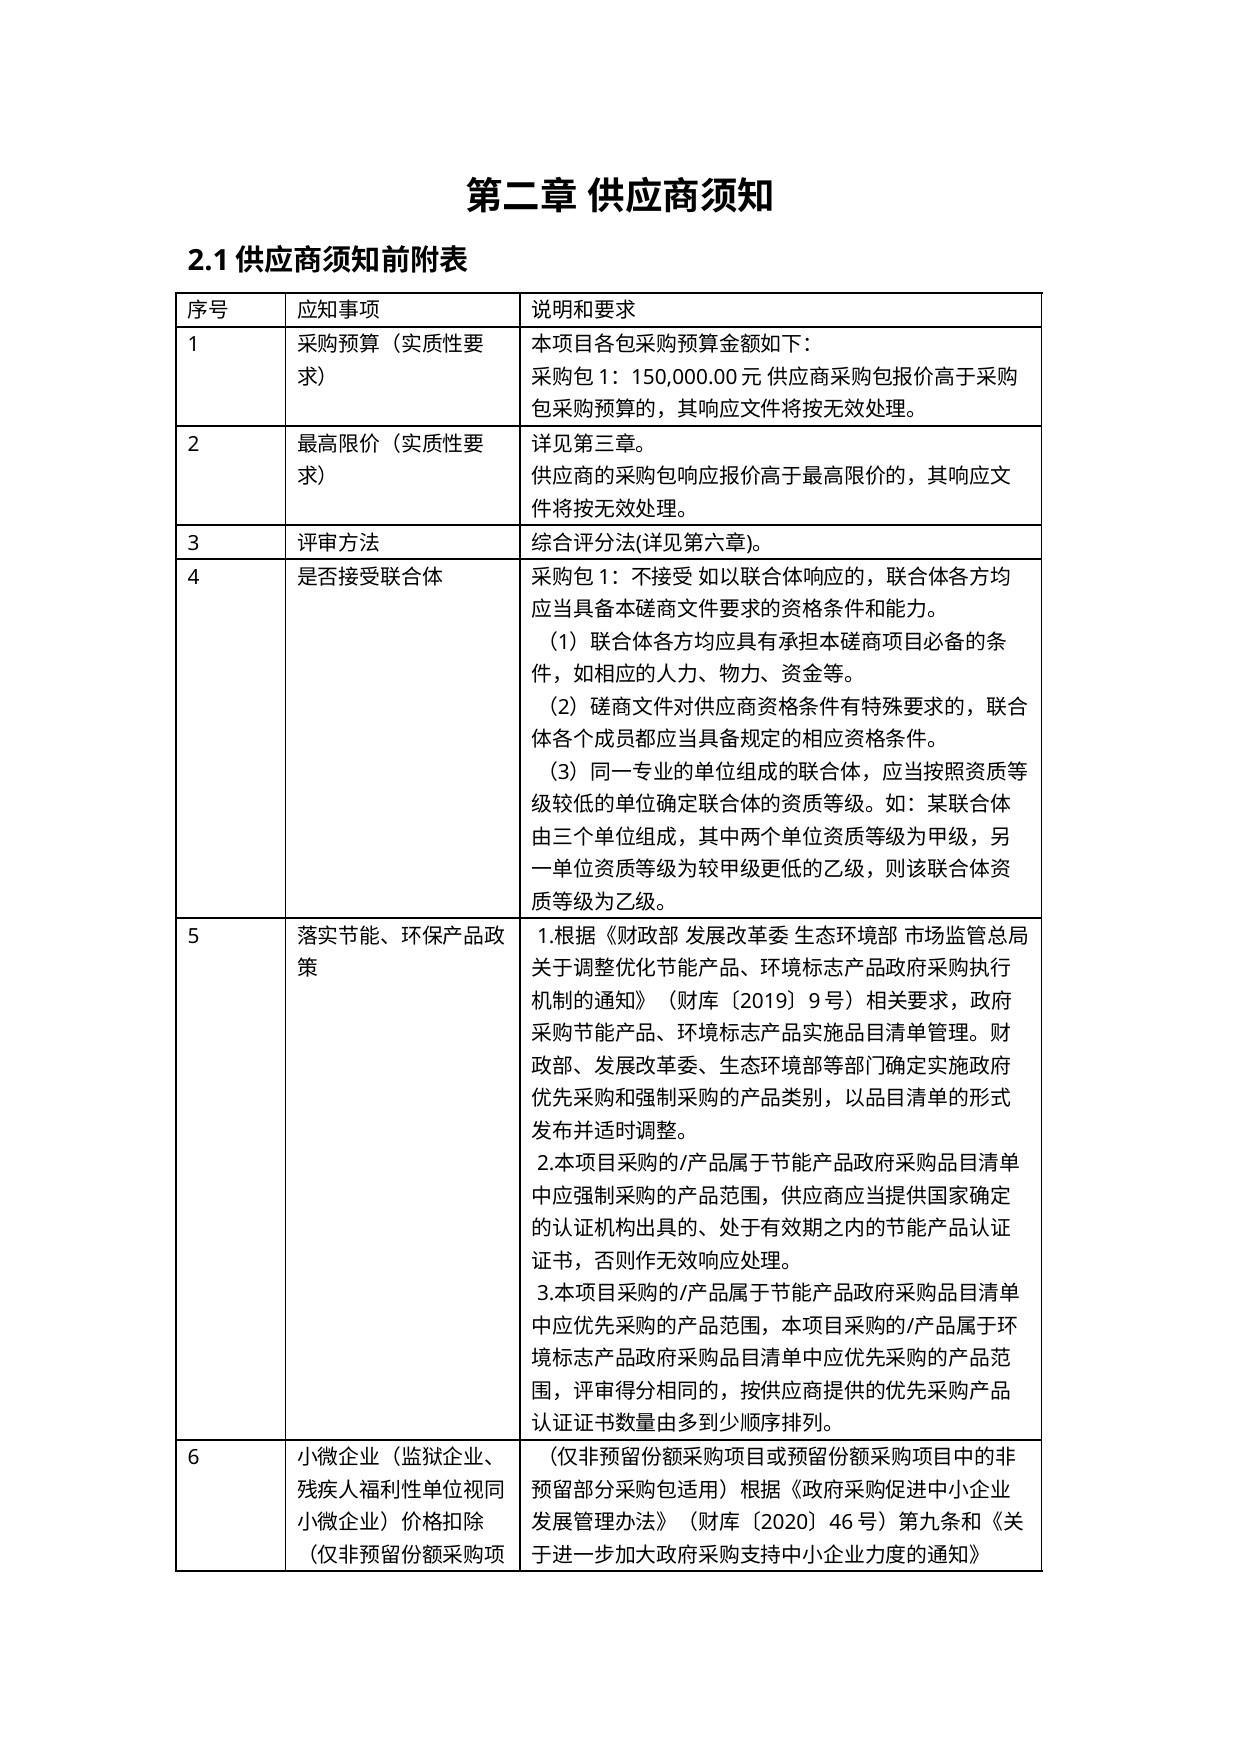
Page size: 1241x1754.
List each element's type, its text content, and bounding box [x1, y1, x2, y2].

table_cell 评审方法 [286, 526, 519, 558]
table_cell 1.根据《财政部 发展改革委 生态环境部 市场监管总局关于调整优化节能产品、环境标志产品政府采购执行机制的通知》（财库〔2019〕9号）相关要求，政府采购节能产品、环境标志产品实施品目清单管理。财政部、发展改革委、生态环境部等部门确定实施政府优先采购和强制采购的产品类别，以品目清单的形式发布并适时调整。 2.本项目采购的/产品属于节能产品政府采购品目清单中应强制采购的产品范围，供应商应当提供国家确定的认证机构出具的、处于有效期之内的节能产品认证证书，否则作无效响应处理。 3.本项目采购的/产品属于节能产品政府采购品目清单中应优先采购的产品范围，本项目采购的/产品属于环境标志产品政府采购品目清单中应优先采购的产品范围，评审得分相同的，按供应商提供的优先采购产品认证证书数量由多到少顺序排列。 [521, 919, 1041, 1439]
table_header 序号 [177, 294, 285, 326]
table_cell 本项目各包采购预算金额如下： 采购包1：150,000.00元 供应商采购包报价高于采购包采购预算的，其响应文件将按无效处理。 [521, 328, 1041, 425]
table_header 说明和要求 [521, 294, 1041, 326]
table_cell 6 [177, 1441, 285, 1570]
text 2.1供应商须知前附表 [187, 227, 1053, 292]
table_cell 1 [177, 328, 285, 425]
table_cell 最高限价（实质性要求） [286, 427, 519, 524]
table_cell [286, 1441, 519, 1570]
table_cell 3 [177, 526, 285, 558]
text 第二章 供应商须知 [187, 162, 1053, 227]
table_cell 是否接受联合体 [286, 560, 519, 917]
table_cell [521, 1441, 1041, 1570]
table_cell 4 [177, 560, 285, 917]
table_cell 落实节能、环保产品政策 [286, 919, 519, 1439]
table_cell 2 [177, 427, 285, 524]
table_cell 综合评分法(详见第六章)。 [521, 526, 1041, 558]
table_header 应知事项 [286, 294, 519, 326]
table_cell 采购预算（实质性要求） [286, 328, 519, 425]
table_cell 详见第三章。 供应商的采购包响应报价高于最高限价的，其响应文件将按无效处理。 [521, 427, 1041, 524]
table_cell 采购包1：不接受 如以联合体响应的，联合体各方均应当具备本磋商文件要求的资格条件和能力。 （1）联合体各方均应具有承担本磋商项目必备的条件，如相应的人力、物力、资金等。 （2）磋商文件对供应商资格条件有特殊要求的，联合体各个成员都应当具备规定的相应资格条件。 （3）同一专业的单位组成的联合体，应当按照资质等级较低的单位确定联合体的资质等级。如：某联合体由三个单位组成，其中两个单位资质等级为甲级，另一单位资质等级为较甲级更低的乙级，则该联合体资质等级为乙级。 [521, 560, 1041, 917]
table_cell 5 [177, 919, 285, 1439]
